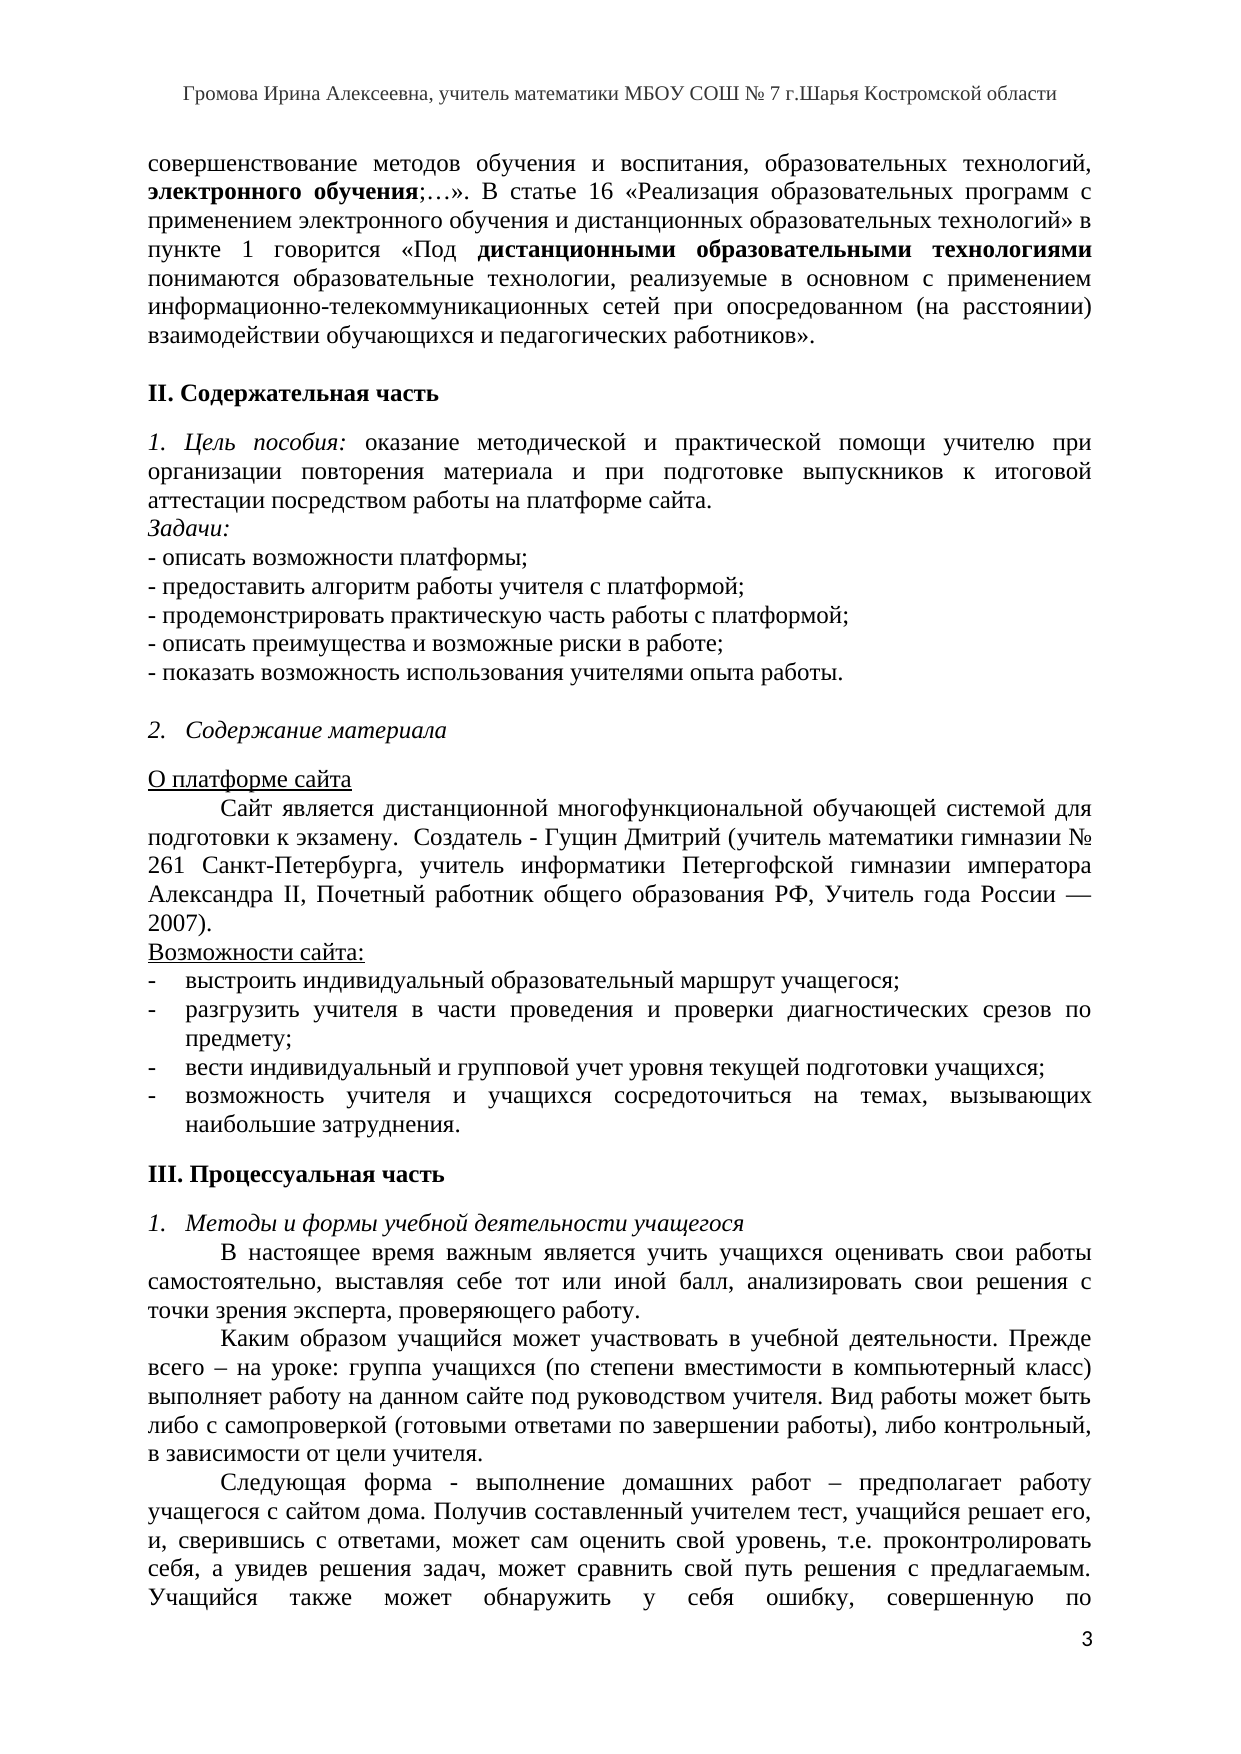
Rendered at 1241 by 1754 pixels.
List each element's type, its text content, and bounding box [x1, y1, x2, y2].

list разгрузить учителя в части проведения и проверки диагностических срезов по предмету; [148, 994, 1092, 1052]
text - предоставить алгоритм работы учителя с платформой; [148, 571, 1092, 600]
text 1. Цель пособия: оказание методической и практической помощи учителю при организации повторения материала и при подготовке выпускников к итоговой аттестации посредством работы на платформе сайта. [148, 427, 1092, 513]
text II. Содержательная часть [148, 349, 1092, 406]
list Содержание материала [148, 715, 1092, 743]
text - продемонстрировать практическую часть работы с платформой; [148, 600, 1092, 628]
list вести индивидуальный и групповой учет уровня текущей подготовки учащихся; [148, 1052, 1092, 1081]
list Сайт является дистанционной многофункциональной обучающей системой для подготовки к экзамену. Создатель - Гущин Дмитрий (учитель математики гимназии № 261 Санкт-Петербурга, учитель информатики Петергофской гимназии императора Александра II, Почетный работник общего образования РФ, Учитель года России — 2007). [148, 793, 1092, 937]
text III. Процессуальная часть [148, 1159, 1092, 1188]
list Каким образом учащийся может участвовать в учебной деятельности. Прежде всего – на уроке: группа учащихся (по степени вместимости в компьютерный класс) выполняет работу на данном сайте под руководством учителя. Вид работы может быть либо с самопроверкой (готовыми ответами по завершении работы), либо контрольный, в зависимости от цели учителя. [148, 1323, 1092, 1467]
list Методы и формы учебной деятельности учащегося [148, 1208, 1092, 1237]
list возможность учителя и учащихся сосредоточиться на темах, вызывающих наибольшие затруднения. [148, 1081, 1092, 1138]
list В настоящее время важным является учить учащихся оценивать свои работы самостоятельно, выставляя себе тот или иной балл, анализировать свои решения с точки зрения эксперта, проверяющего работу. [148, 1237, 1092, 1323]
text О платформе сайта [148, 764, 1092, 793]
text Возможности сайта: [148, 937, 1092, 966]
text - описать преимущества и возможные риски в работе; [148, 628, 1092, 657]
text - описать возможности платформы; [148, 542, 1092, 571]
text - показать возможность использования учителями опыта работы. [148, 657, 1092, 686]
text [148, 148, 1092, 349]
list выстроить индивидуальный образовательный маршрут учащегося; [148, 966, 1092, 994]
text Задачи: [148, 513, 1092, 542]
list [148, 1467, 1092, 1611]
